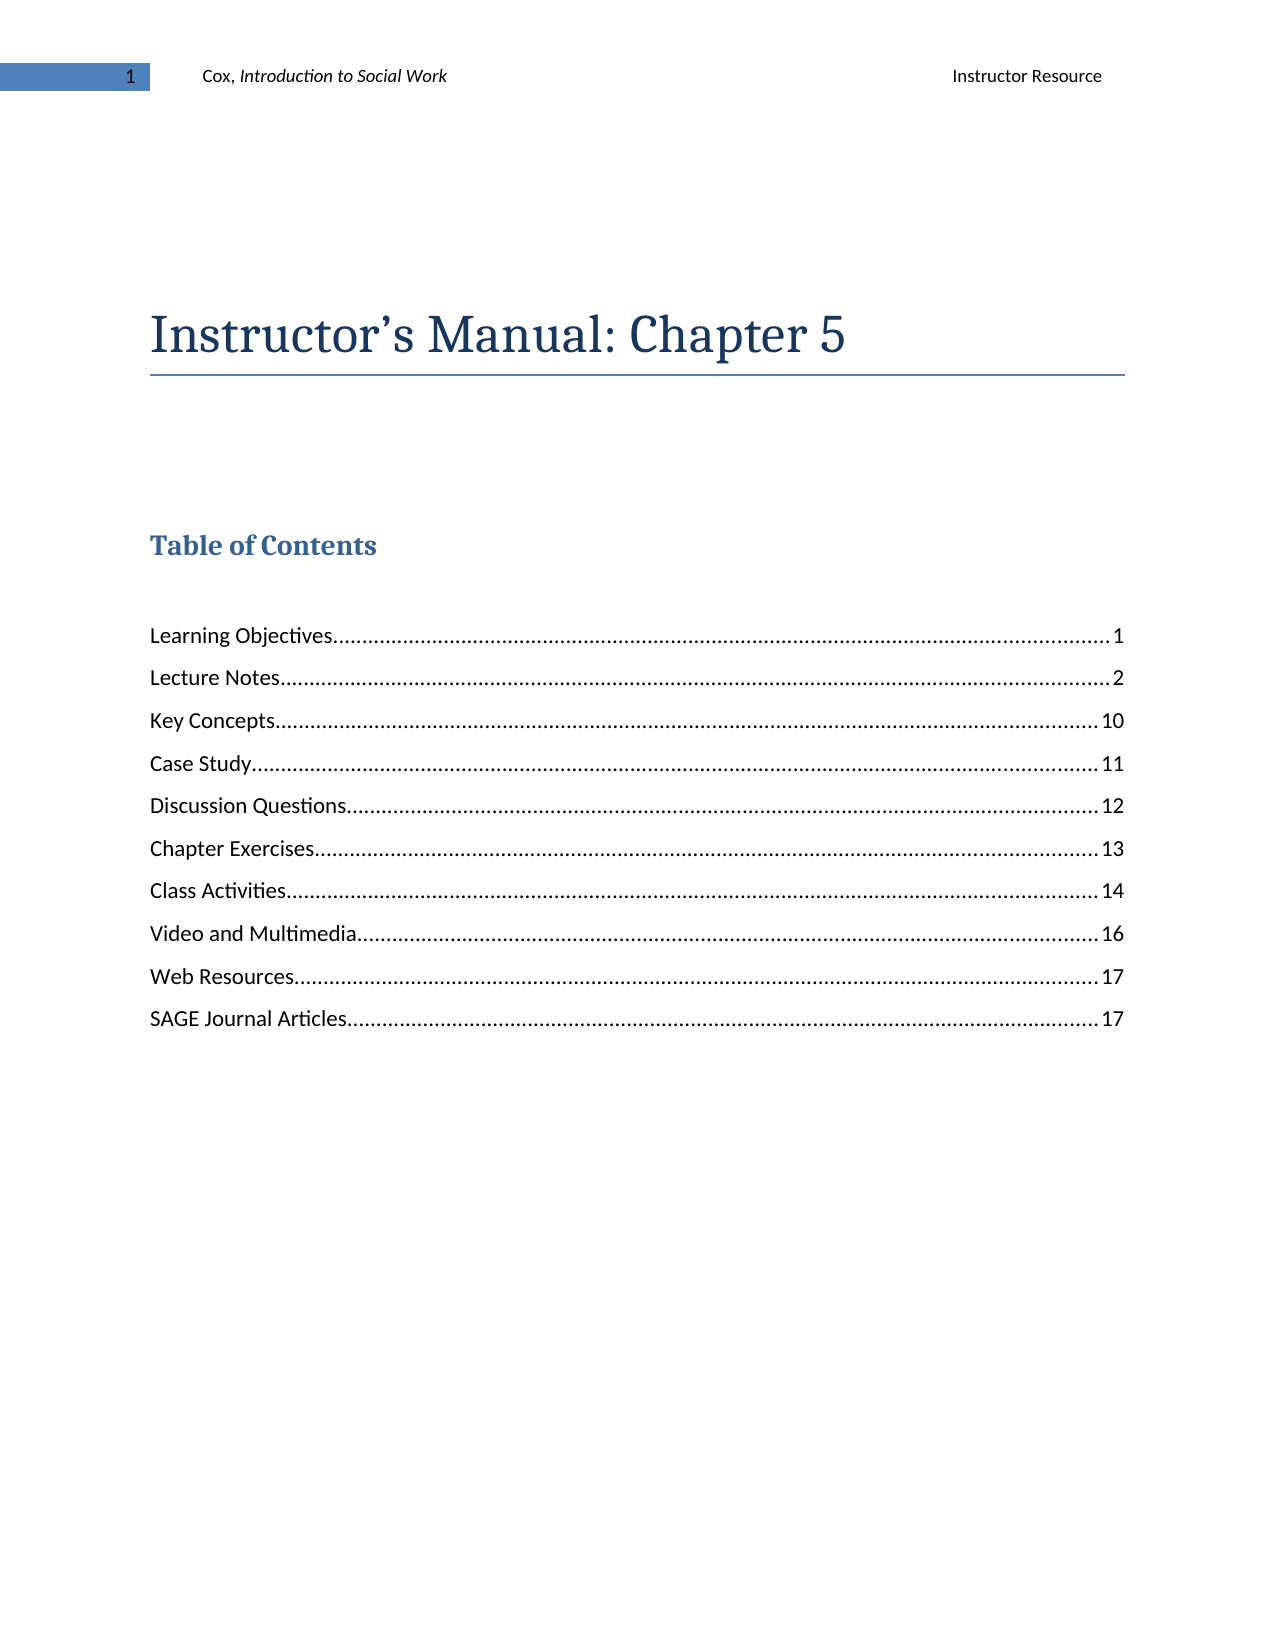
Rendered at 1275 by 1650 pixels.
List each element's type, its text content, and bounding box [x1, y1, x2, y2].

title Instructor’s Manual: Chapter 5 [150, 303, 1125, 374]
